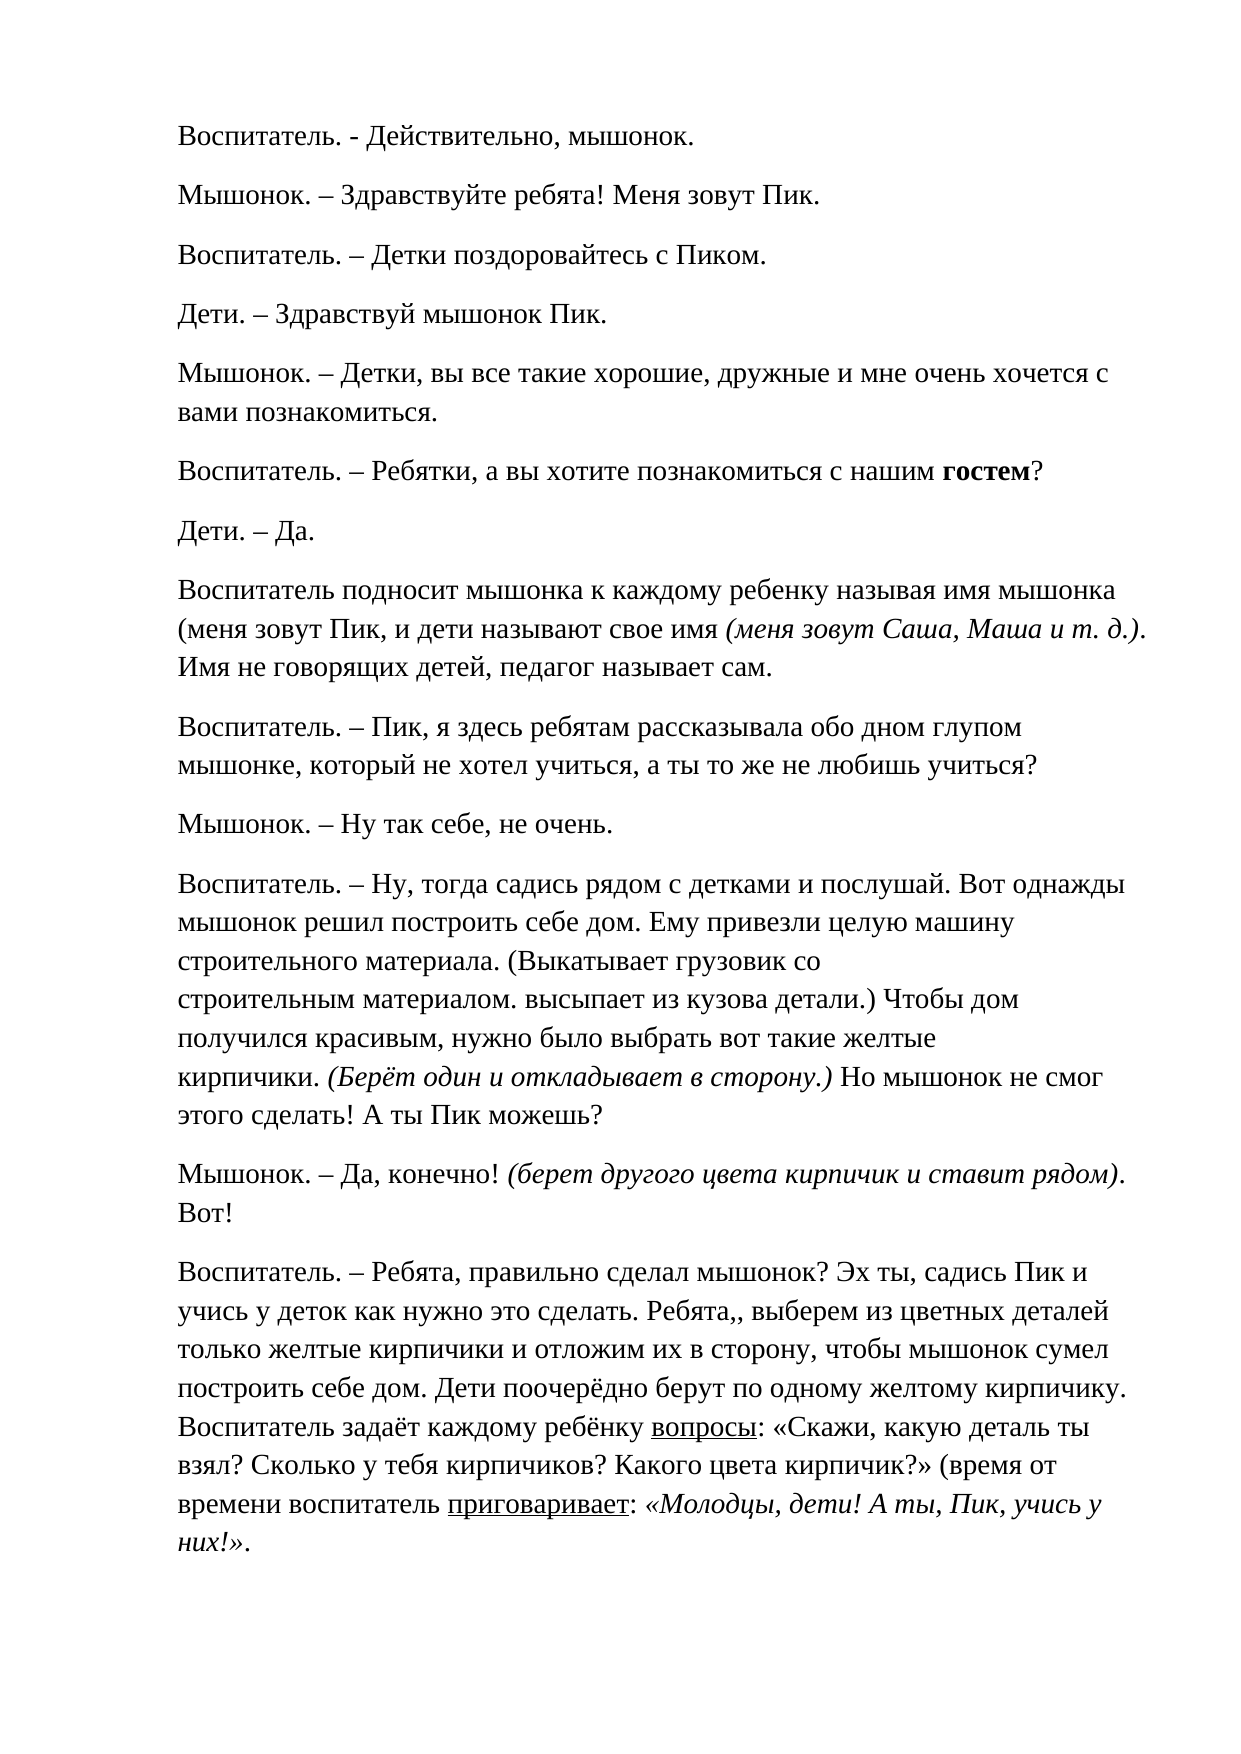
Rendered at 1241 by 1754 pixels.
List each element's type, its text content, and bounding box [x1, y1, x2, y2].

text Воспитатель. – Ребята, правильно сделал мышонок? Эх ты, садись Пик и учись у деток как нужно это сделать. Ребята,, выберем из цветных деталей только желтые кирпичики и отложим их в сторону, чтобы мышонок сумел построить себе дом. Дети поочерёдно берут по одному желтому кирпичику. Воспитатель задаёт каждому ребёнку вопросы: «Скажи, какую деталь ты взял? Сколько у тебя кирпичиков? Какого цвета кирпичик?» (время от времени воспитатель приговаривает: «Молодцы, дети! А ты, Пик, учись у них!». [177, 1254, 1152, 1558]
text Мышонок. – Здравствуйте ребята! Меня зовут Пик. [177, 177, 1152, 211]
text Воспитатель. – Ну, тогда садись рядом с детками и послушай. Вот однажды мышонок решил построить себе дом. Ему привезли целую машину строительного материала. (Выкатывает грузовик со строительным материалом. высыпает из кузова детали.) Чтобы дом получился красивым, нужно было выбрать вот такие желтые кирпичики. (Берёт один и откладывает в сторону.) Но мышонок не смог этого сделать! А ты Пик можешь? [177, 866, 1152, 1131]
text Воспитатель подносит мышонка к каждому ребенку называя имя мышонка (меня зовут Пик, и дети называют свое имя (меня зовут Саша, Маша и т. д.). Имя не говорящих детей, педагог называет сам. [177, 572, 1152, 683]
text Воспитатель. - Действительно, мышонок. [177, 118, 1152, 152]
text Воспитатель. – Ребятки, а вы хотите познакомиться с нашим гостем? [177, 453, 1152, 487]
text Мышонок. – Да, конечно! (берет другого цвета кирпичик и ставит рядом). Вот! [177, 1157, 1152, 1229]
text Дети. – Здравствуй мышонок Пик. [177, 296, 1152, 330]
text Воспитатель. – Детки поздоровайтесь с Пиком. [177, 237, 1152, 270]
text Воспитатель. – Пик, я здесь ребятам рассказывала обо дном глупом мышонке, который не хотел учиться, а ты то же не любишь учиться? [177, 709, 1152, 781]
text Дети. – Да. [177, 513, 1152, 546]
text Мышонок. – Детки, вы все такие хорошие, дружные и мне очень хочется с вами познакомиться. [177, 356, 1152, 428]
text Мышонок. – Ну так себе, не очень. [177, 807, 1152, 840]
